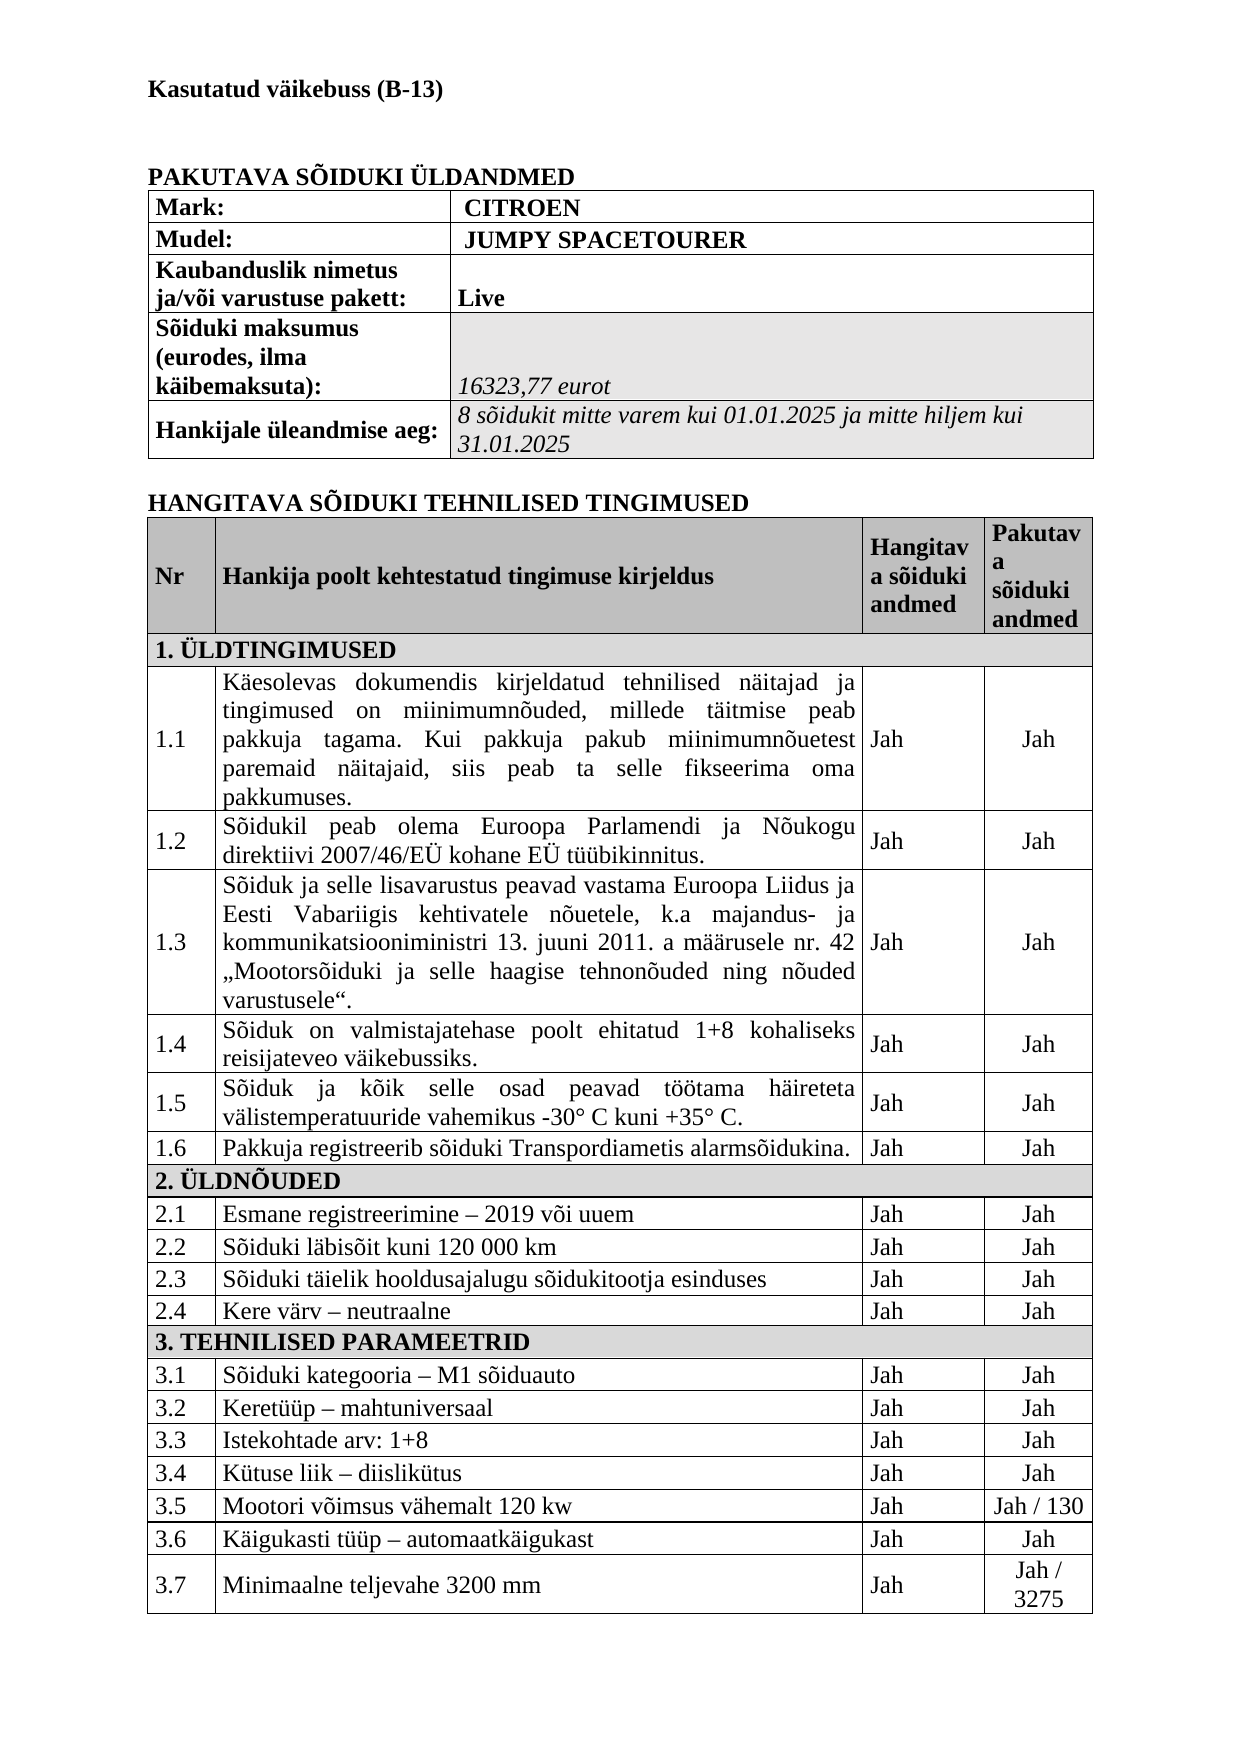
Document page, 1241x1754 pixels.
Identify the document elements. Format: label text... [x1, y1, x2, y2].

table_cell Jah [863, 1359, 984, 1390]
table_cell Jah [863, 1424, 984, 1456]
table_header Pakutava sõiduki andmed [985, 518, 1092, 633]
table_cell Jah [985, 1424, 1092, 1456]
table_cell Jah [985, 870, 1092, 1014]
table_cell Sõiduk ja kõik selle osad peavad töötama häireteta välistemperatuuride vahemikus -30° C kuni +35° C. [216, 1073, 862, 1131]
table_cell Jah [863, 1490, 984, 1521]
table_cell Jah / 130 [985, 1490, 1092, 1521]
table_cell Mudel: [149, 223, 450, 254]
table_cell Jah [863, 1391, 984, 1423]
table_cell Jah [985, 667, 1092, 810]
table_cell 1. ÜLDTINGIMUSED [148, 634, 1092, 666]
text HANGITAVA SÕIDUKI TEHNILISED TINGIMUSED [148, 488, 1093, 517]
table_cell Jah [863, 667, 984, 810]
table_cell Hankijale üleandmise aeg: [149, 401, 450, 458]
table_header CITROEN [451, 191, 1093, 222]
table_cell Jah [985, 811, 1092, 869]
table_cell Jah [985, 1230, 1092, 1262]
table_cell Minimaalne teljevahe 3200 mm [216, 1555, 862, 1613]
table_cell Live [451, 255, 1093, 312]
table_cell Käigukasti tüüp – automaatkäigukast [216, 1523, 862, 1554]
table_cell Käesolevas dokumendis kirjeldatud tehnilised näitajad ja tingimused on miinimumnõuded, millede täitmise peab pakkuja tagama. Kui pakkuja pakub miinimumnõuetest paremaid näitajaid, siis peab ta selle fikseerima oma pakkumuses. [216, 667, 862, 810]
table_cell Jah [985, 1132, 1092, 1163]
table_cell Jah [863, 1230, 984, 1262]
table_cell Jah [863, 1523, 984, 1554]
table_cell 2.3 [148, 1263, 215, 1295]
table_cell Jah [863, 1198, 984, 1229]
table_cell Jah [863, 1015, 984, 1072]
table_cell Jah / 3275 [985, 1555, 1092, 1613]
table_cell Jah [985, 1263, 1092, 1295]
table_cell Jah [985, 1391, 1092, 1423]
table_cell Jah [985, 1523, 1092, 1554]
table_cell Jah [863, 1132, 984, 1163]
table_cell 2.1 [148, 1198, 215, 1229]
table_cell 3.7 [148, 1555, 215, 1613]
table_cell Jah [985, 1015, 1092, 1072]
table_cell 3.3 [148, 1424, 215, 1456]
table_cell Jah [863, 811, 984, 869]
table_cell 8 sõidukit mitte varem kui 01.01.2025 ja mitte hiljem kui 31.01.2025 [451, 401, 1093, 458]
table_cell 3.2 [148, 1391, 215, 1423]
table_cell 1.2 [148, 811, 215, 869]
table_cell 3.6 [148, 1523, 215, 1554]
table_cell 1.1 [148, 667, 215, 810]
table_cell Jah [985, 1296, 1092, 1324]
table_cell Jah [863, 870, 984, 1014]
table_cell Mootori võimsus vähemalt 120 kw [216, 1490, 862, 1521]
table_cell Istekohtade arv: 1+8 [216, 1424, 862, 1456]
table_cell Sõiduki kategooria – M1 sõiduauto [216, 1359, 862, 1390]
table_cell Sõiduki läbisõit kuni 120 000 km [216, 1230, 862, 1262]
table_cell 1.6 [148, 1132, 215, 1163]
table_cell Jah [863, 1457, 984, 1489]
table_cell Sõiduk on valmistajatehase poolt ehitatud 1+8 kohaliseks reisijateveo väikebussiks. [216, 1015, 862, 1072]
table_header Nr [148, 518, 215, 633]
table_cell Kütuse liik – diislikütus [216, 1457, 862, 1489]
table_cell 1.4 [148, 1015, 215, 1072]
table_cell 3.4 [148, 1457, 215, 1489]
table_cell Jah [863, 1296, 984, 1324]
text PAKUTAVA SÕIDUKI ÜLDANDMED [148, 162, 1093, 190]
table_cell Jah [863, 1263, 984, 1295]
table_cell 1.5 [148, 1073, 215, 1131]
table_cell Sõidukil peab olema Euroopa Parlamendi ja Nõukogu direktiivi 2007/46/EÜ kohane EÜ tüübikinnitus. [216, 811, 862, 869]
table_cell Sõiduki täielik hooldusajalugu sõidukitootja esinduses [216, 1263, 862, 1295]
table_cell Jah [985, 1359, 1092, 1390]
table_cell 1.3 [148, 870, 215, 1014]
table_cell Sõiduki maksumus (eurodes, ilma käibemaksuta): [149, 313, 450, 399]
table_cell Jah [863, 1555, 984, 1613]
table_cell 3.5 [148, 1490, 215, 1521]
table_header Hankija poolt kehtestatud tingimuse kirjeldus [216, 518, 862, 633]
table_cell Keretüüp – mahtuniversaal [216, 1391, 862, 1423]
table_cell Jah [863, 1073, 984, 1131]
table_cell Pakkuja registreerib sõiduki Transpordiametis alarmsõidukina. [216, 1132, 862, 1163]
table_cell Jah [985, 1198, 1092, 1229]
table_cell 2.2 [148, 1230, 215, 1262]
table_cell 3.1 [148, 1359, 215, 1390]
table_cell Kaubanduslik nimetus ja/või varustuse pakett: [149, 255, 450, 312]
table_cell Jah [985, 1457, 1092, 1489]
table_cell 2. ÜLDNÕUDED [148, 1165, 1092, 1196]
table_cell 16323,77 eurot [451, 313, 1093, 399]
table_header Hangitava sõiduki andmed [863, 518, 984, 633]
table_cell 3. TEHNILISED PARAMEETRID [148, 1326, 1092, 1357]
table_cell Kere värv – neutraalne [216, 1296, 862, 1324]
table_cell Sõiduk ja selle lisavarustus peavad vastama Euroopa Liidus ja Eesti Vabariigis kehtivatele nõuetele, k.a majandus- ja kommunikatsiooniministri 13. juuni 2011. a määrusele nr. 42 „Mootorsõiduki ja selle haagise tehnonõuded ning nõuded varustusele“. [216, 870, 862, 1014]
table_cell Jah [985, 1073, 1092, 1131]
table_cell 2.4 [148, 1296, 215, 1324]
table_cell Esmane registreerimine – 2019 või uuem [216, 1198, 862, 1229]
table_cell JUMPY SPACETOURER [451, 223, 1093, 254]
table_header Mark: [149, 191, 450, 222]
